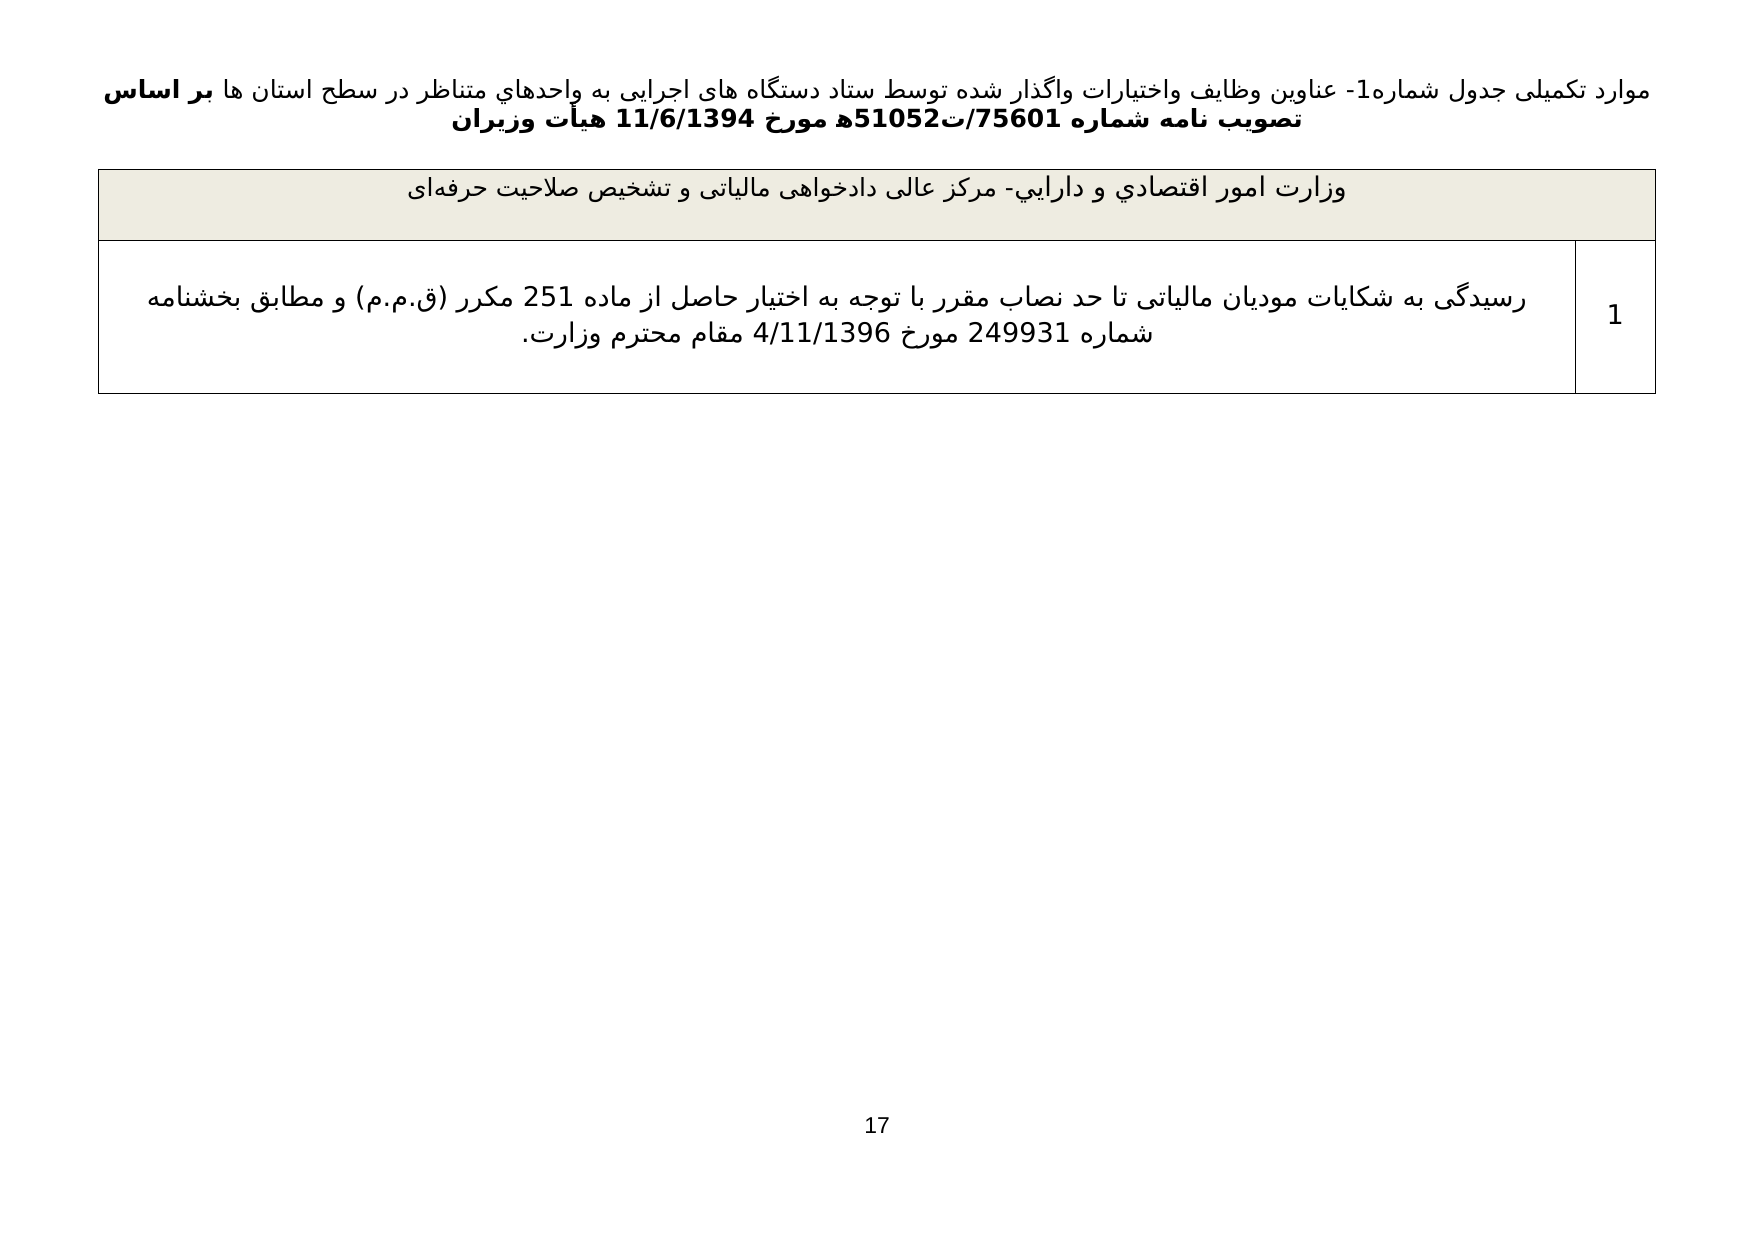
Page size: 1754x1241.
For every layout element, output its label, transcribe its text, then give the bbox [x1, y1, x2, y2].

table_cell 1 [1576, 241, 1655, 393]
text موارد تکمیلی جدول شماره1- عناوین وظایف واختیارات واگذار شده توسط ستاد دستگاه های اجرایی به واحدهاي متناظر در سطح استان ها بر اساس تصویب نامه شماره 75601/ت51052ه‍ مورخ 11/6/1394 هيأت وزيران [75, 75, 1679, 133]
table_cell رسیدگی به شکایات مودیان مالیاتی تا حد نصاب مقرر با توجه به اختیار حاصل از ماده 251 مکرر (ق.م.م) و مطابق بخشنامه شماره 249931 مورخ 4/11/1396 مقام محترم وزارت. [99, 241, 1575, 393]
table_header وزارت امور اقتصادي و دارايي- مرکز عالی دادخواهی مالیاتی و تشخیص صلاحیت حرفه‌ای [99, 170, 1655, 240]
